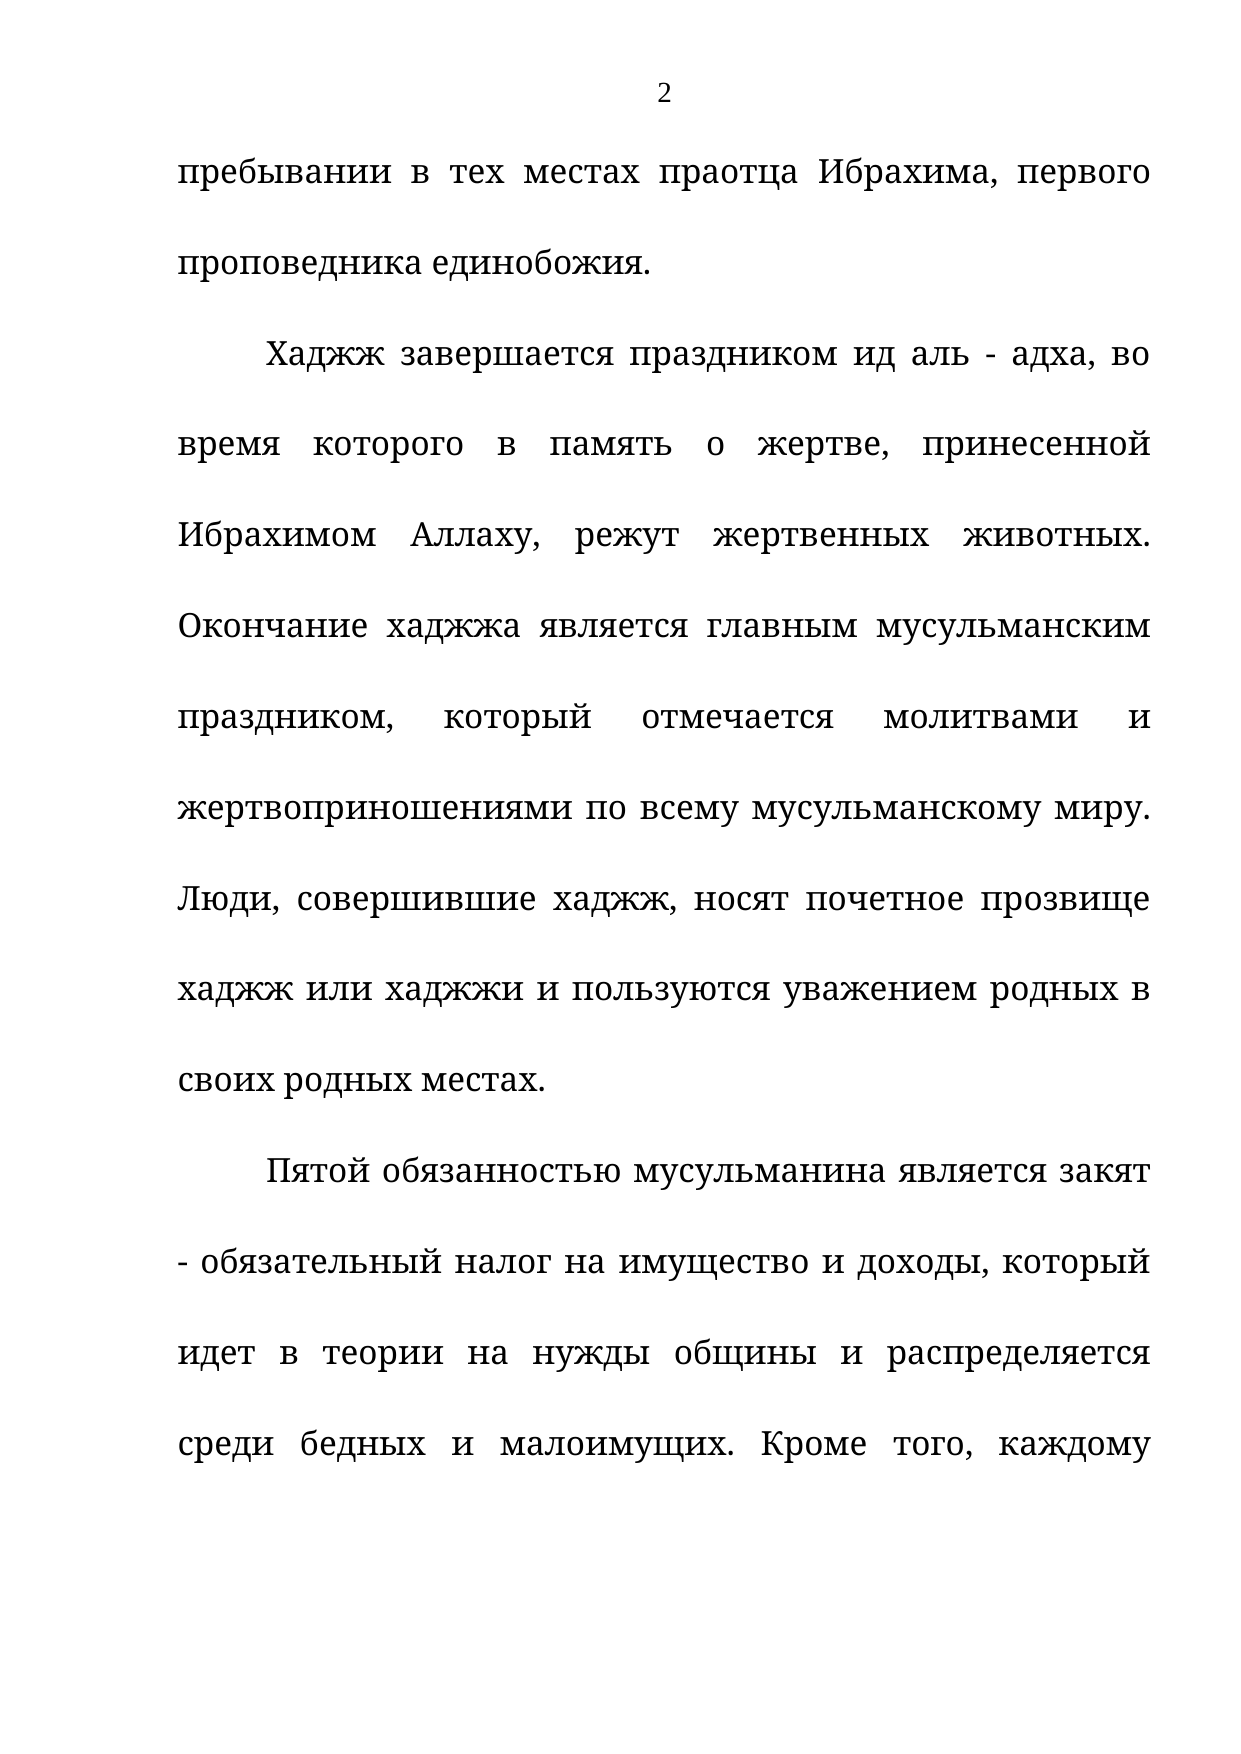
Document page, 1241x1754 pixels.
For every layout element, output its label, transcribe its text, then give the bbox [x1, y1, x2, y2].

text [177, 1147, 1152, 1465]
text Хаджж завершается праздником ид аль - адха, во время которого в память о жертве, принесенной Ибрахимом Аллаху, режут жертвенных животных. Окончание хаджжа является главным мусульманским праздником, который отмечается молитвами и жертвоприношениями по всему мусульманскому миру. Люди, совершившие хаджж, носят почетное прозвище хаджж или хаджжи и пользуются уважением родных в своих родных местах. [177, 329, 1152, 1101]
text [177, 148, 1152, 284]
